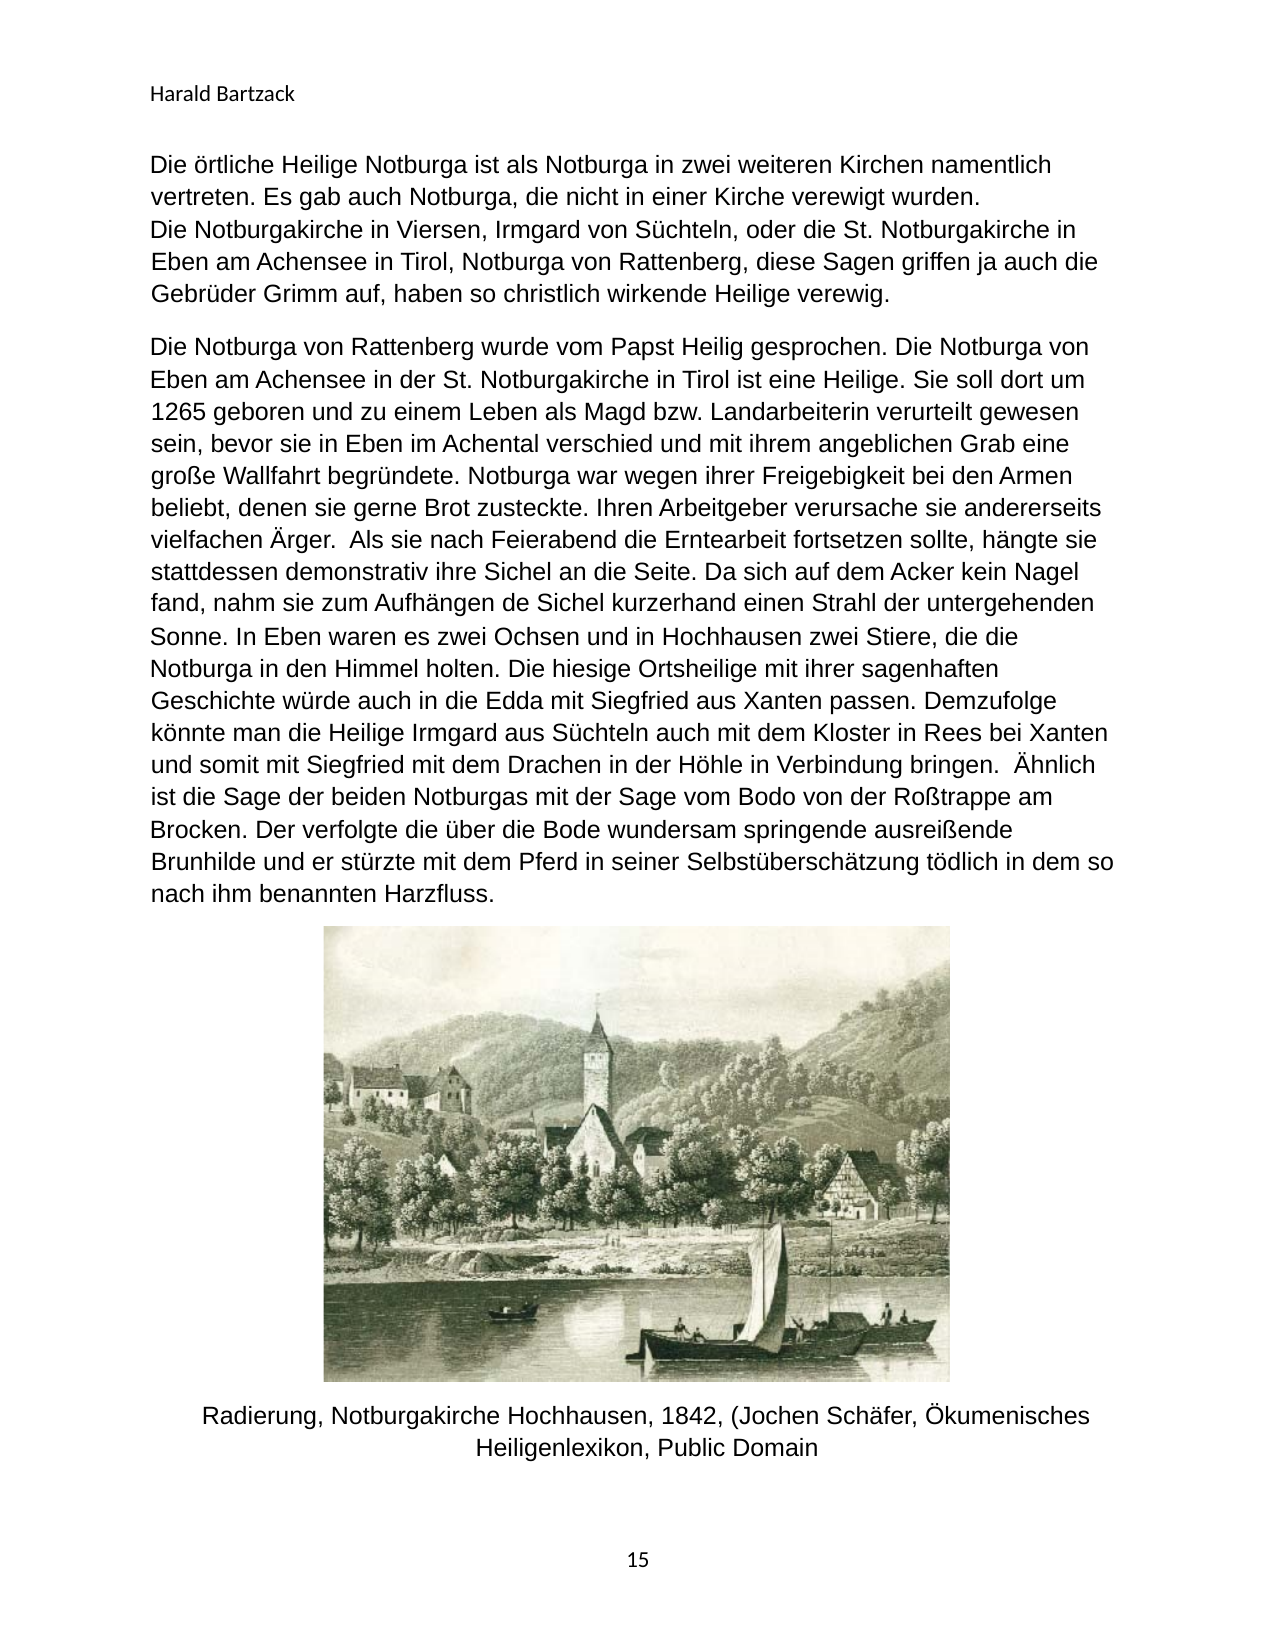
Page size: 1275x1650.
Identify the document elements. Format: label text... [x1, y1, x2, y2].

text Die örtliche Heilige Notburga ist als Notburga in zwei weiteren Kirchen namentlich vertreten. Es gab auch Notburga, die nicht in einer Kirche verewigt wurden. [149, 150, 1124, 211]
text Notburga in den Himmel holten. Die hiesige Ortsheilige mit ihrer sagenhaften Geschichte würde auch in die Edda mit Siegfried aus Xanten passen. Demzufolge könnte man die Heilige Irmgard aus Süchteln auch mit dem Kloster in Rees bei Xanten und somit mit Siegfried mit dem Drachen in der Höhle in Verbindung bringen. Ähnlich ist die Sage der beiden Notburgas mit der Sage vom Bodo von der Roßtrappe am [149, 654, 1124, 811]
text Eben am Achensee in der St. Notburgakirche in Tirol ist eine Heilige. Sie soll dort um 1265 geboren und zu einem Leben als Magd bzw. Landarbeiterin verurteilt gewesen sein, bevor sie in Eben im Achental verschied und mit ihrem angeblichen Grab eine große Wallfahrt begründete. Notburga war wegen ihrer Freigebigkeit bei den Armen beliebt, denen sie gerne Brot zusteckte. Ihren Arbeitgeber verursache sie andererseits vielfachen Ärger. Als sie nach Feierabend die Erntearbeit fortsetzen sollte, hängte sie stattdessen demonstrativ ihre Sichel an die Seite. Da sich auf dem Acker kein Nagel fand, nahm sie zum Aufhängen de Sichel kurzerhand einen Strahl der untergehenden [149, 365, 1124, 617]
text Die Notburga von Rattenberg wurde vom Papst Heilig gesprochen. Die Notburga von [149, 332, 1124, 361]
text Sonne. In Eben waren es zwei Ochsen und in Hochhausen zwei Stiere, die die [149, 621, 1124, 650]
picture [323, 926, 950, 1382]
text Radierung, Notburgakirche Hochhausen, 1842, (Jochen Schäfer, Ökumenisches Heiligenlexikon, Public Domain [150, 1401, 1143, 1462]
text Die Notburgakirche in Viersen, Irmgard von Süchteln, oder die St. Notburgakirche in Eben am Achensee in Tirol, Notburga von Rattenberg, diese Sagen griffen ja auch die Gebrüder Grimm auf, haben so christlich wirkende Heilige verewig. [149, 215, 1124, 307]
text Brocken. Der verfolgte die über die Bode wundersam springende ausreißende Brunhilde und er stürzte mit dem Pferd in seiner Selbstüberschätzung tödlich in dem so nach ihm benannten Harzfluss. [149, 815, 1124, 907]
